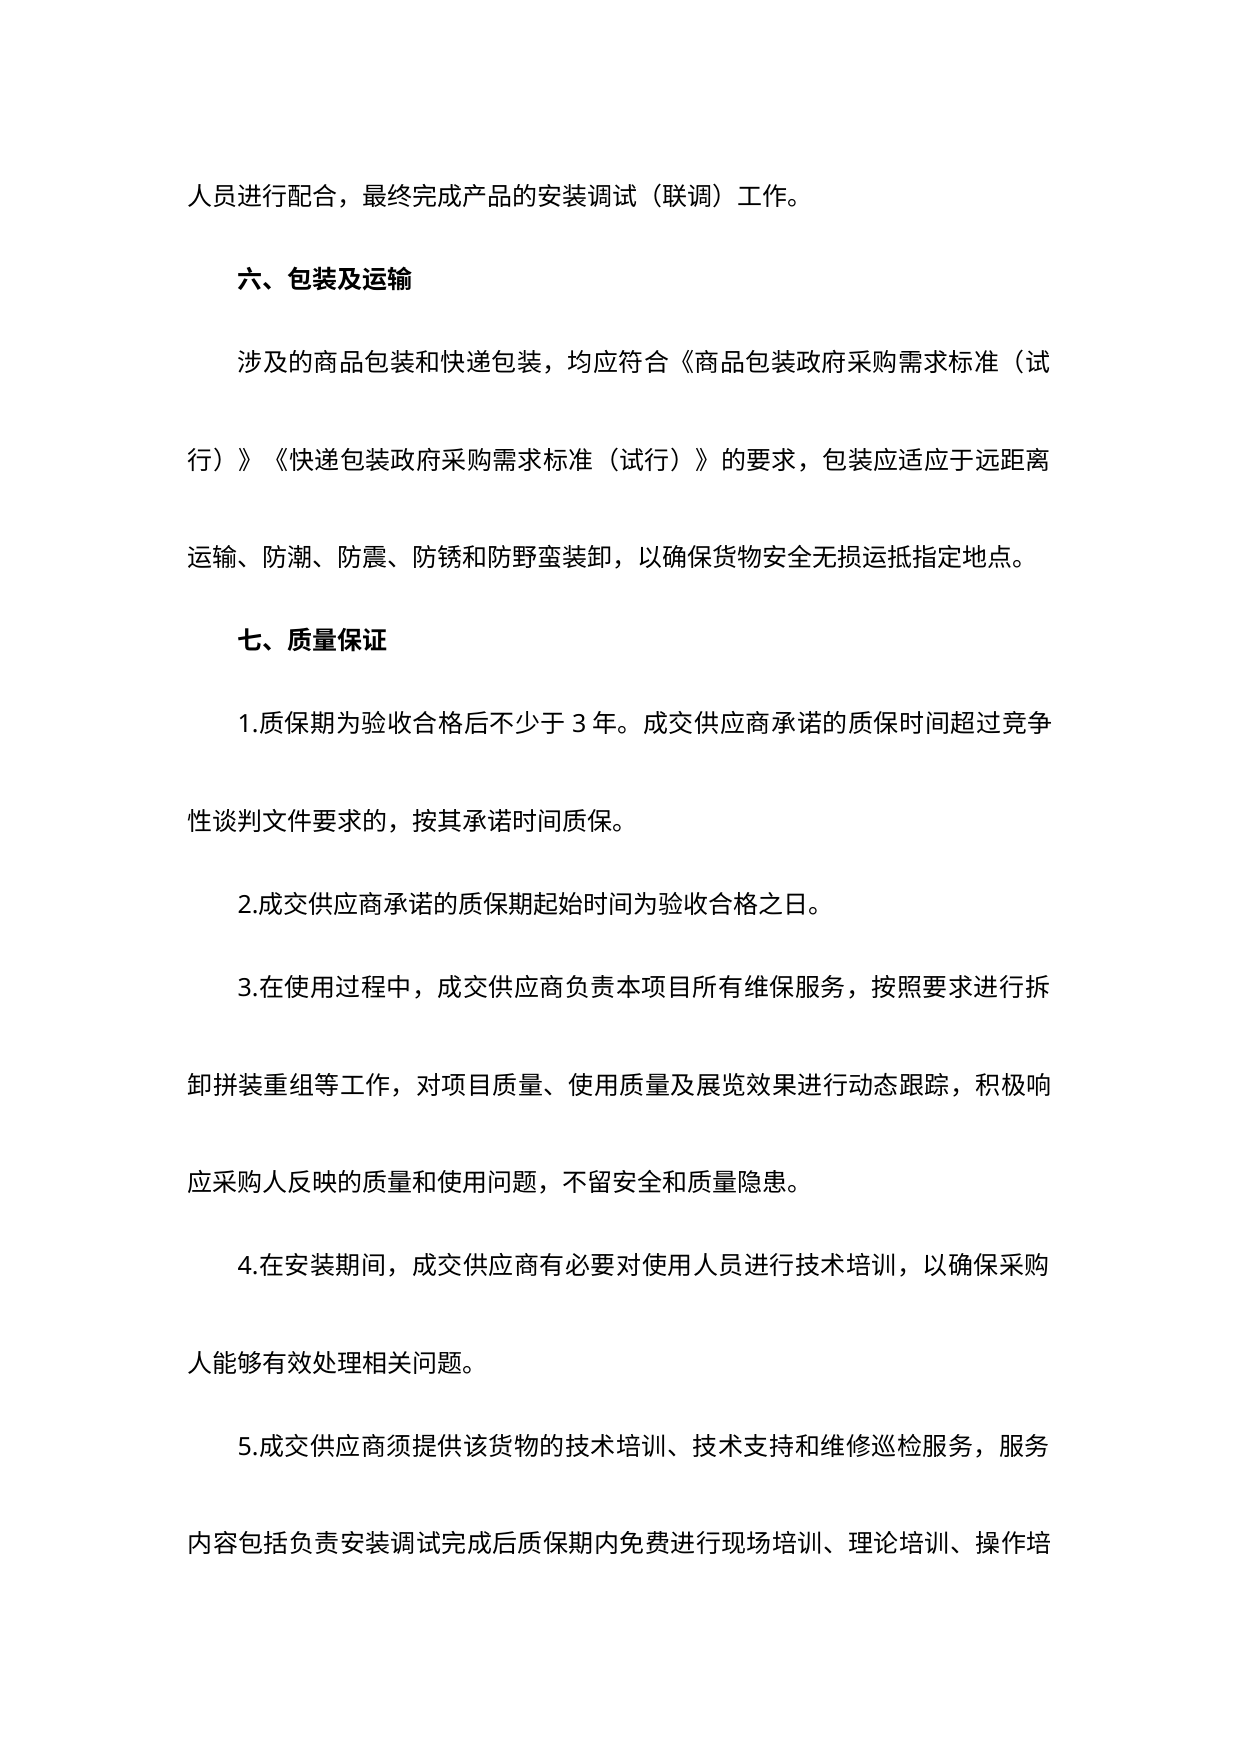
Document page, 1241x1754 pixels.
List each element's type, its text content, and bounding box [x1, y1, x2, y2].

text 六、包装及运输 [187, 245, 1053, 310]
text 4.在安装期间，成交供应商有必要对使用人员进行技术培训，以确保采购人能够有效处理相关问题。 [187, 1231, 1053, 1394]
text 涉及的商品包装和快递包装，均应符合《商品包装政府采购需求标准（试行）》《快递包装政府采购需求标准（试行）》的要求，包装应适应于远距离运输、防潮、防震、防锈和防野蛮装卸，以确保货物安全无损运抵指定地点。 [187, 328, 1053, 588]
text 七、质量保证 [187, 606, 1053, 671]
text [187, 162, 1053, 227]
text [187, 1412, 1053, 1574]
text 1.质保期为验收合格后不少于3年。成交供应商承诺的质保时间超过竞争性谈判文件要求的，按其承诺时间质保。 [187, 689, 1053, 852]
text 2.成交供应商承诺的质保期起始时间为验收合格之日。 [187, 870, 1053, 935]
text 3.在使用过程中，成交供应商负责本项目所有维保服务，按照要求进行拆卸拼装重组等工作，对项目质量、使用质量及展览效果进行动态跟踪，积极响应采购人反映的质量和使用问题，不留安全和质量隐患。 [187, 953, 1053, 1213]
